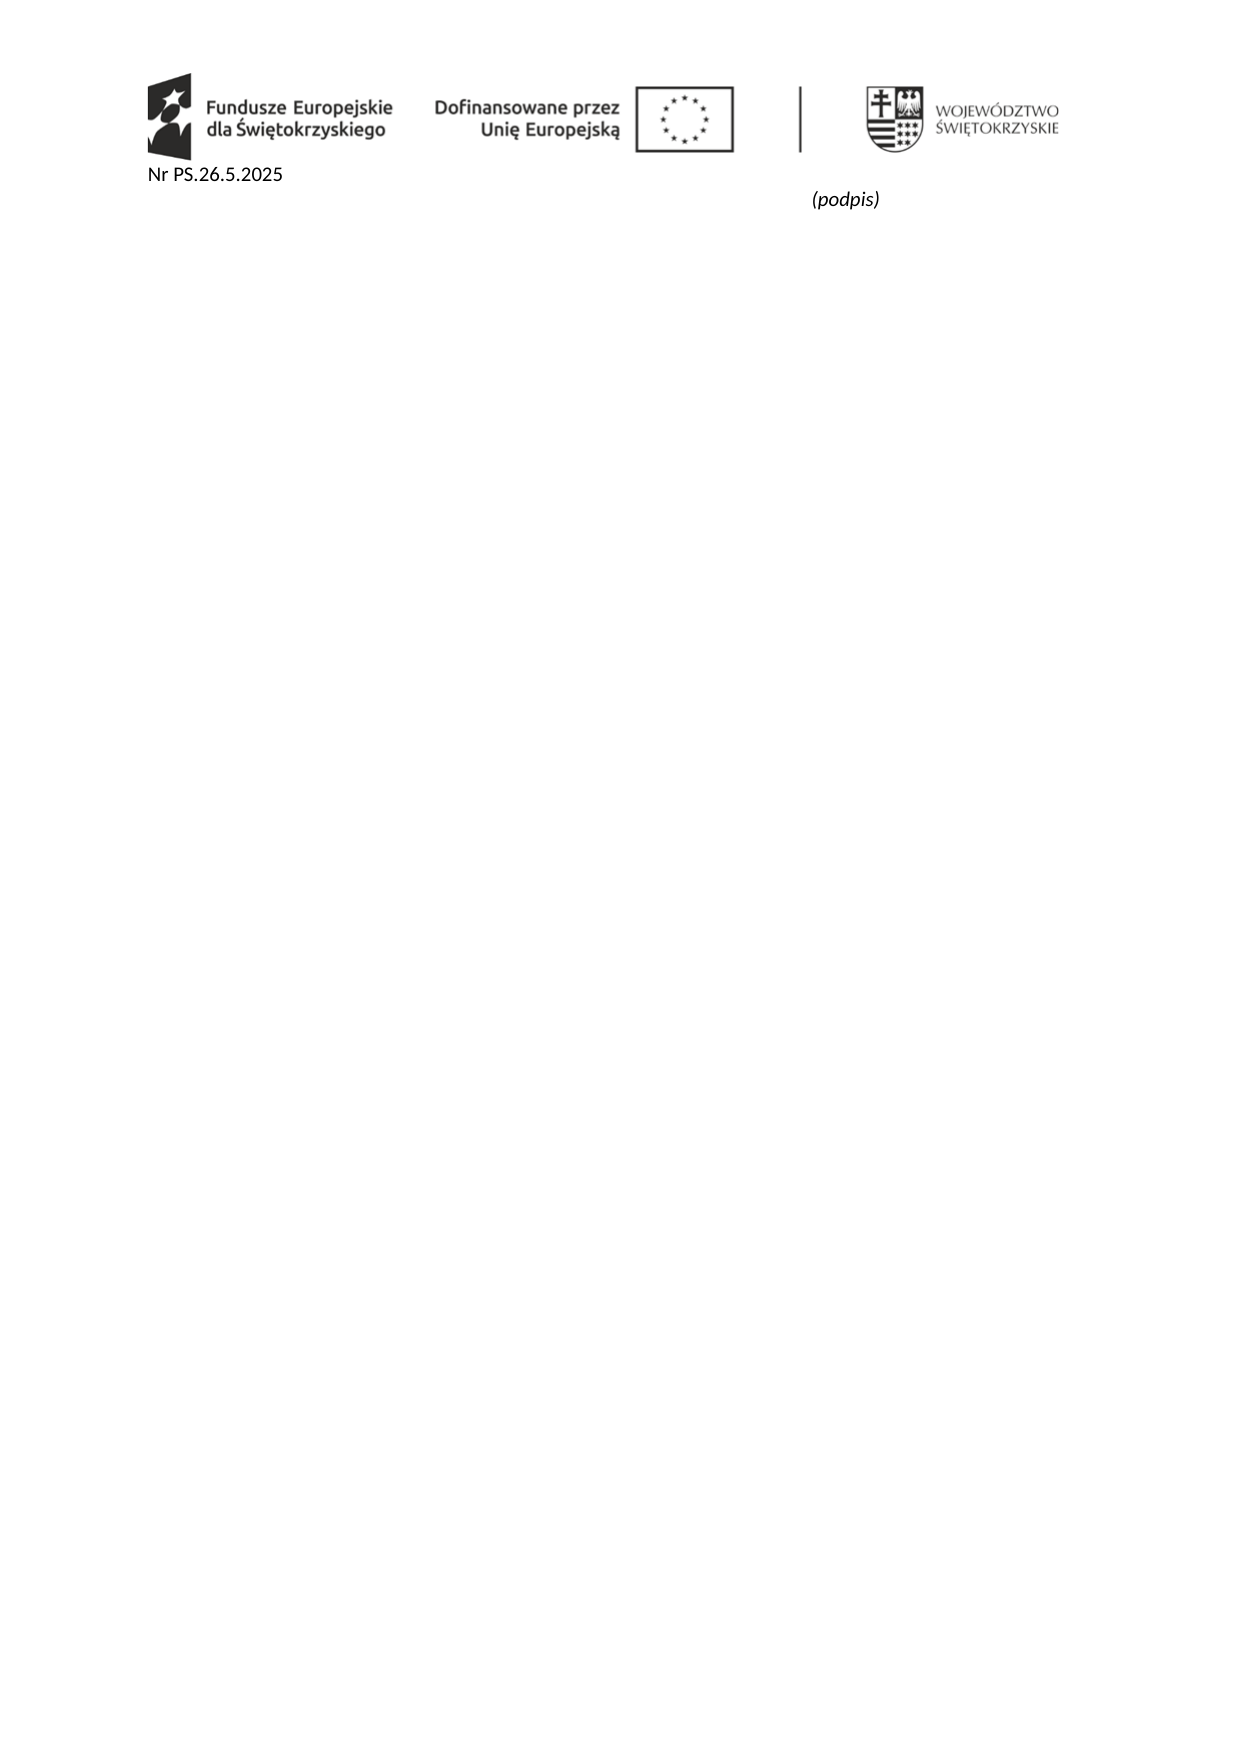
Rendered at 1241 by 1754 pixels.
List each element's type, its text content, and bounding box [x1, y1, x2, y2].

picture [147, 73, 1059, 161]
text (podpis) [738, 186, 1093, 212]
